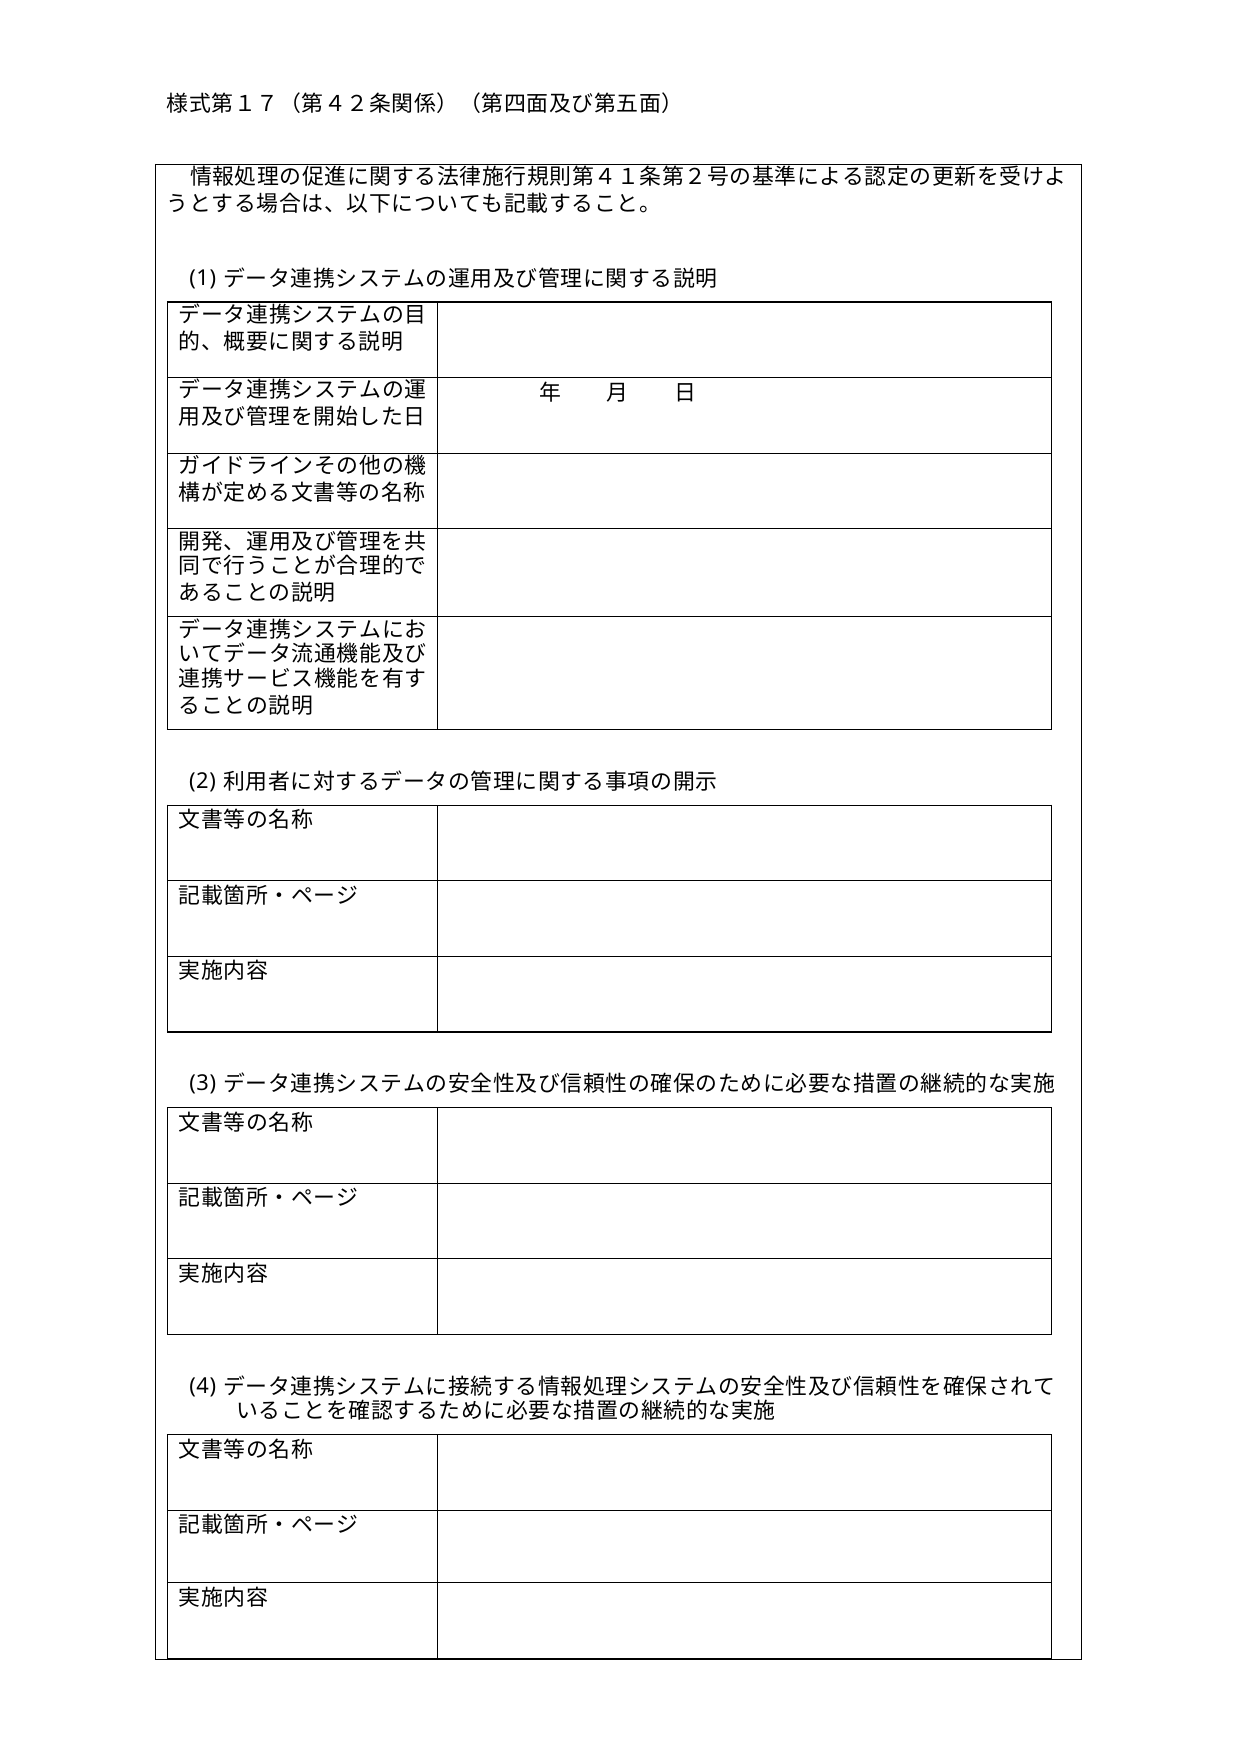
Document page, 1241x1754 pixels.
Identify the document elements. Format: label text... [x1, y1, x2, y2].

text 様式第１７（第４２条関係）（第四面及び第五面） [167, 89, 1070, 114]
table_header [156, 165, 1081, 1658]
